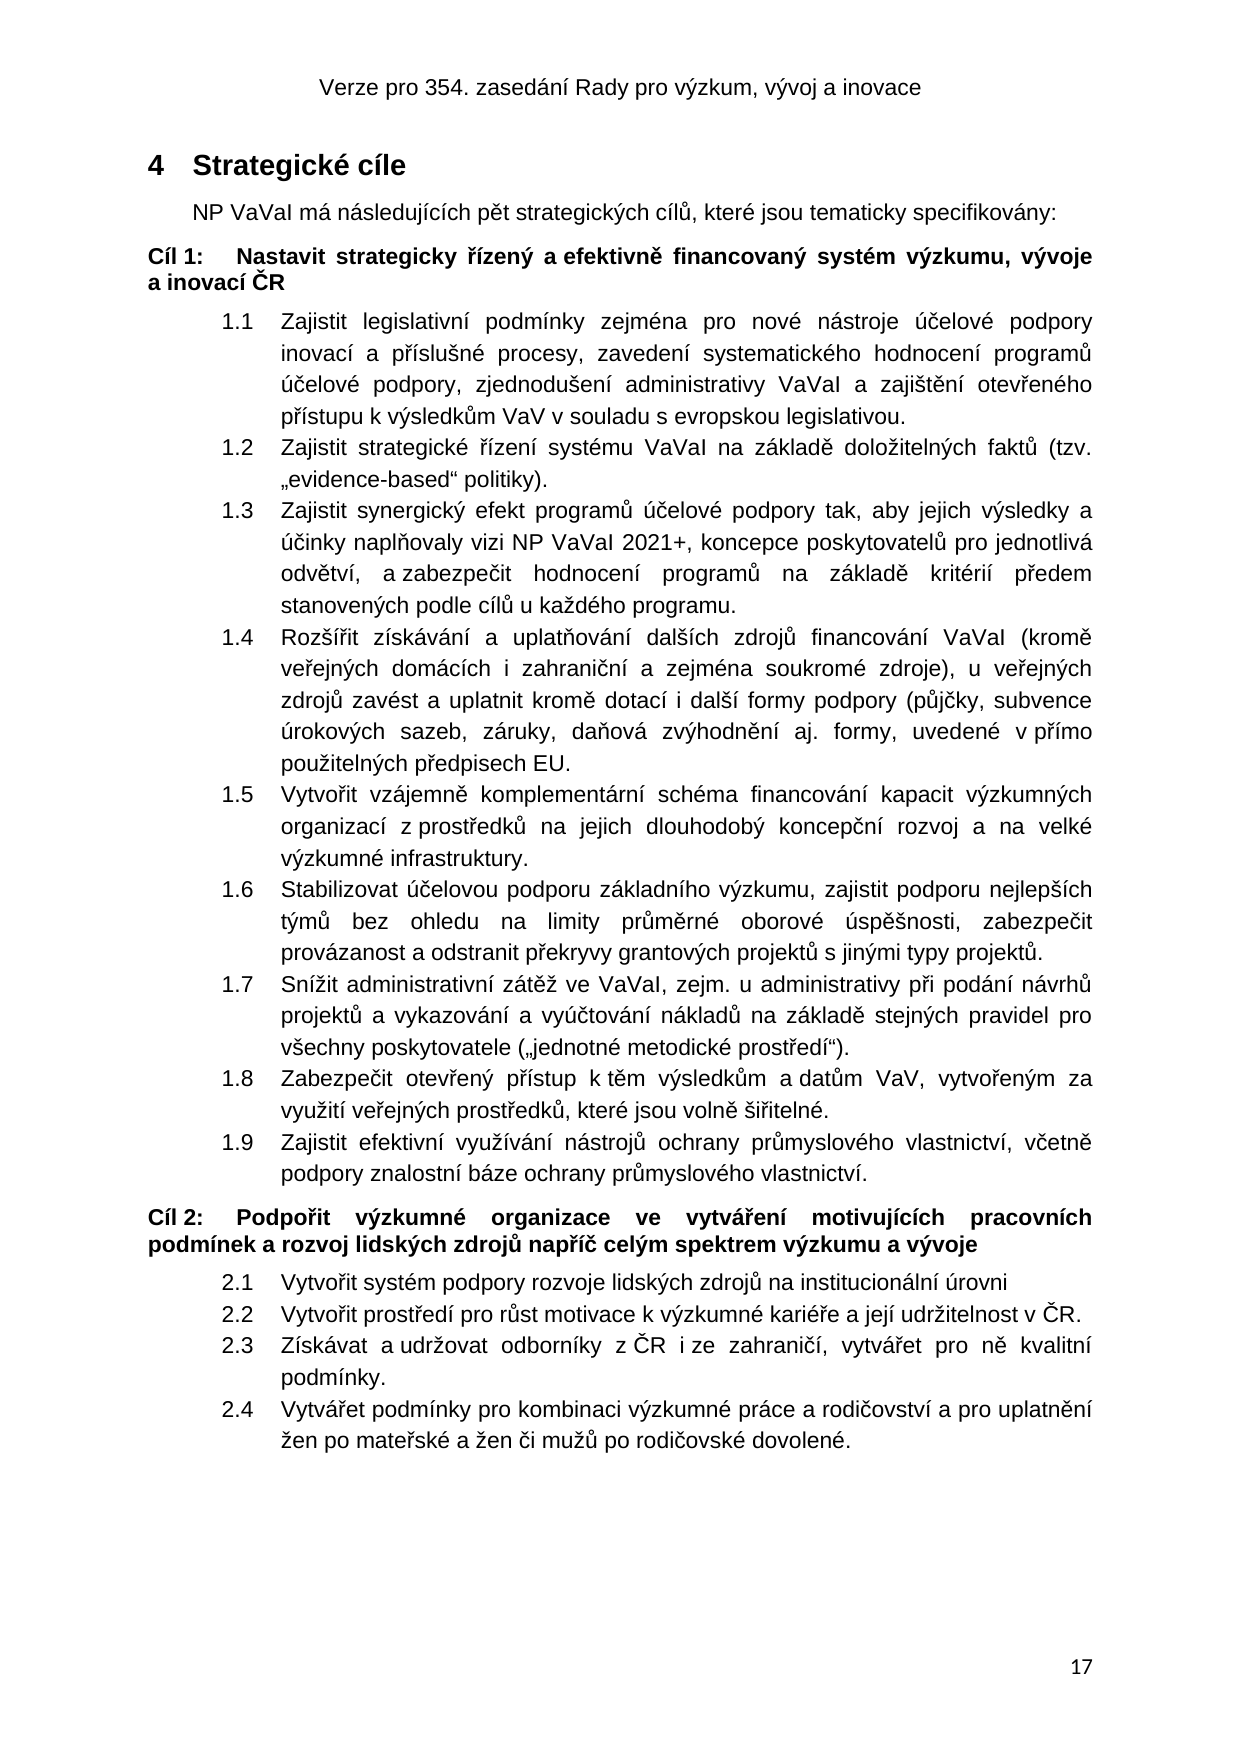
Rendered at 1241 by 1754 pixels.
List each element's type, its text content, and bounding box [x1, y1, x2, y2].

text Cíl 1: Nastavit strategicky řízený a efektivně financovaný systém výzkumu, vývoje a inovací ČR [148, 243, 1093, 295]
text 1.4 Rozšířit získávání a uplatňování dalších zdrojů financování VaVaI (kromě veřejných domácích i zahraniční a zejména soukromé zdroje), u veřejných zdrojů zavést a uplatnit kromě dotací i další formy podpory (půjčky, subvence úrokových sazeb, záruky, daňová zvýhodnění aj. formy, uvedené v přímo použitelných předpisech EU. [221, 623, 1093, 776]
text 2.2 Vytvořit prostředí pro růst motivace k výzkumné kariéře a její udržitelnost v ČR. [221, 1301, 1093, 1327]
text 1.8 Zabezpečit otevřený přístup k těm výsledkům a datům VaV, vytvořeným za využití veřejných prostředků, které jsou volně šiřitelné. [221, 1065, 1093, 1123]
text 1.6 Stabilizovat účelovou podporu základního výzkumu, zajistit podporu nejlepších týmů bez ohledu na limity průměrné oborové úspěšnosti, zabezpečit provázanost a odstranit překryvy grantových projektů s jinými typy projektů. [221, 876, 1093, 966]
text 2.4 Vytvářet podmínky pro kombinaci výzkumné práce a rodičovství a pro uplatnění žen po mateřské a žen či mužů po rodičovské dovolené. [221, 1396, 1093, 1453]
text 1.2 Zajistit strategické řízení systému VaVaI na základě doložitelných faktů (tzv. „evidence-based“ politiky). [221, 434, 1093, 492]
text Cíl 2: Podpořit výzkumné organizace ve vytváření motivujících pracovních podmínek a rozvoj lidských zdrojů napříč celým spektrem výzkumu a vývoje [148, 1204, 1093, 1257]
text NP VaVaI má následujících pět strategických cílů, které jsou tematicky specifikovány: [192, 199, 1093, 225]
text 1.5 Vytvořit vzájemně komplementární schéma financování kapacit výzkumných organizací z prostředků na jejich dlouhodobý koncepční rozvoj a na velké výzkumné infrastruktury. [221, 781, 1093, 871]
text 1.1 Zajistit legislativní podmínky zejména pro nové nástroje účelové podpory inovací a příslušné procesy, zavedení systematického hodnocení programů účelové podpory, zjednodušení administrativy VaVaI a zajištění otevřeného přístupu k výsledkům VaV v souladu s evropskou legislativou. [221, 308, 1093, 429]
text 1.7 Snížit administrativní zátěž ve VaVaI, zejm. u administrativy při podání návrhů projektů a vykazování a vyúčtování nákladů na základě stejných pravidel pro všechny poskytovatele („jednotné metodické prostředí“). [221, 971, 1093, 1060]
text 1.9 Zajistit efektivní využívání nástrojů ochrany průmyslového vlastnictví, včetně podpory znalostní báze ochrany průmyslového vlastnictví. [221, 1128, 1093, 1186]
subtitle Strategické cíle [148, 148, 1093, 181]
text 2.3 Získávat a udržovat odborníky z ČR i ze zahraničí, vytvářet pro ně kvalitní podmínky. [221, 1332, 1093, 1390]
text 2.1 Vytvořit systém podpory rozvoje lidských zdrojů na institucionální úrovni [221, 1269, 1093, 1296]
text 1.3 Zajistit synergický efekt programů účelové podpory tak, aby jejich výsledky a účinky naplňovaly vizi NP VaVaI 2021+, koncepce poskytovatelů pro jednotlivá odvětví, a zabezpečit hodnocení programů na základě kritérií předem stanovených podle cílů u každého programu. [221, 497, 1093, 618]
